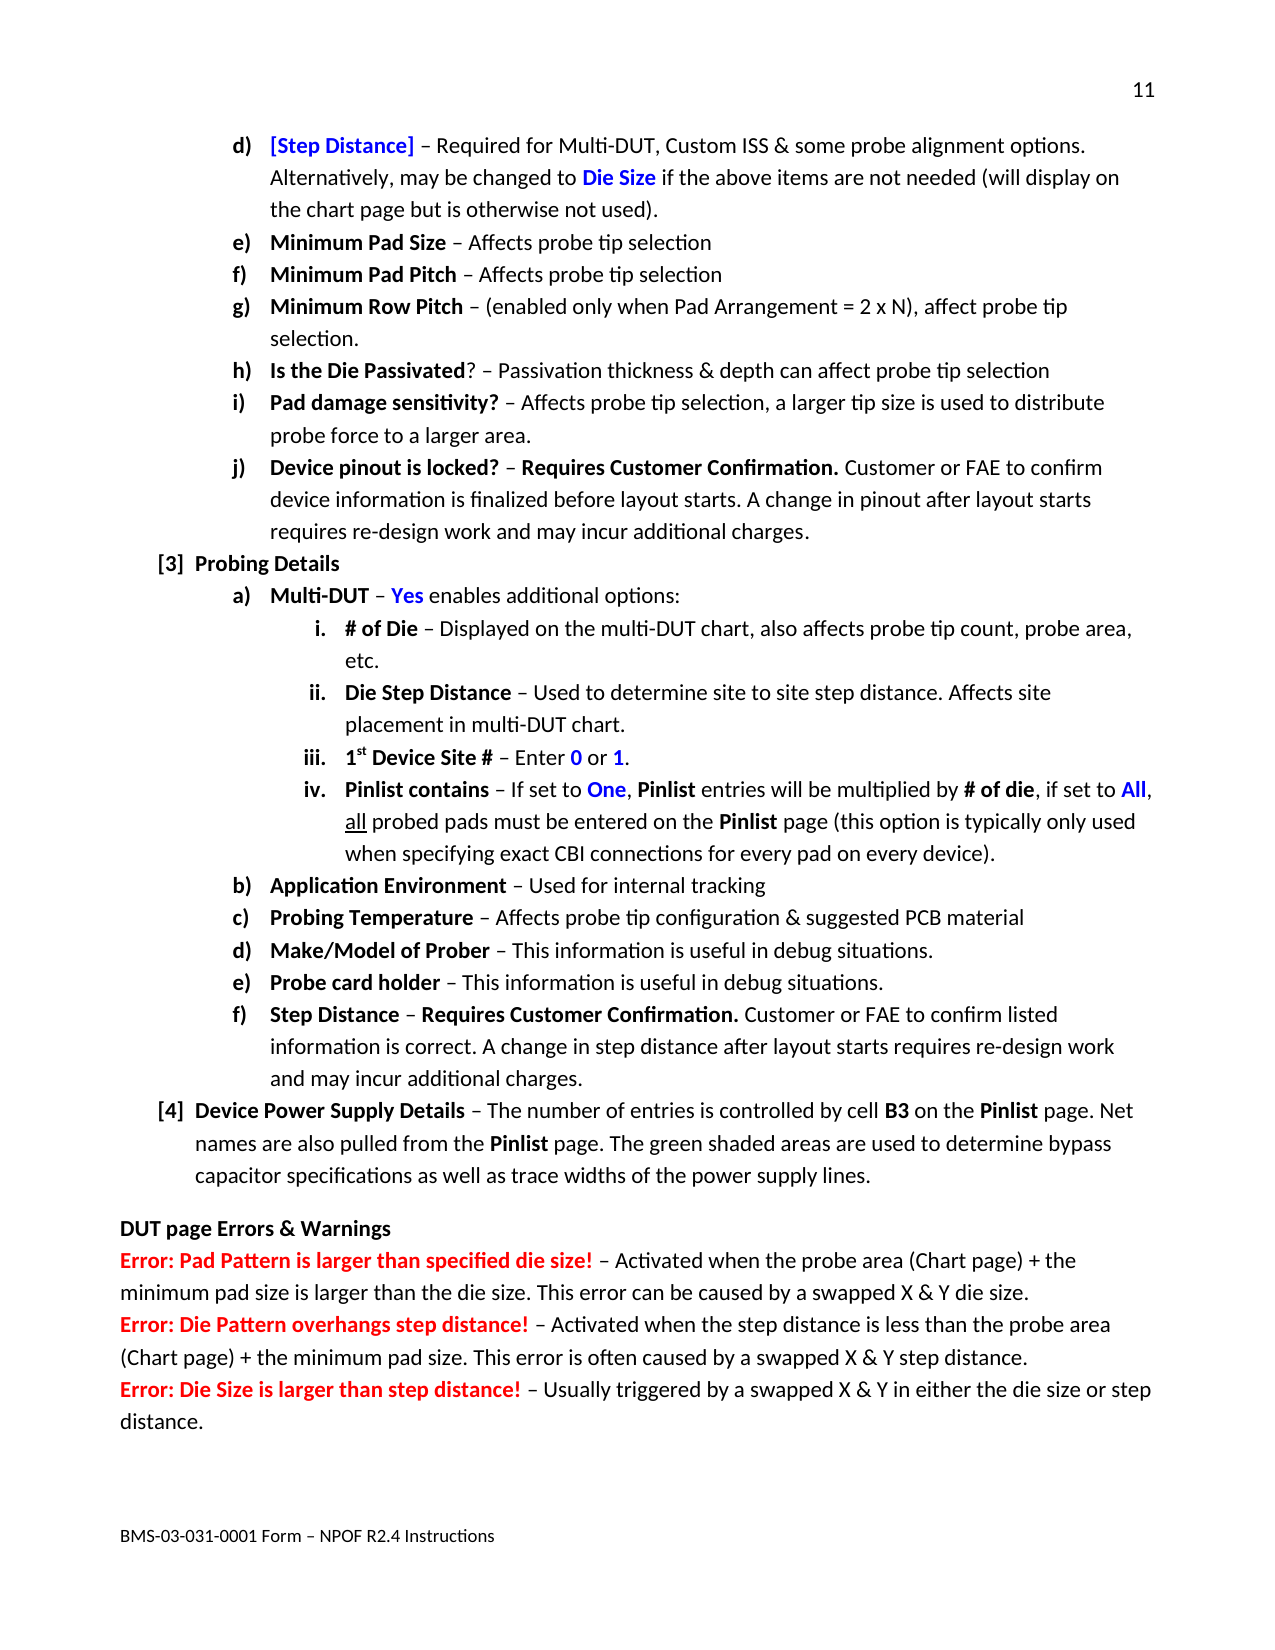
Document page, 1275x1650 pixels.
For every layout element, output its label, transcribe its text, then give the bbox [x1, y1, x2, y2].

list Step Distance – Requires Customer Confirmation. Customer or FAE to confirm listed information is correct. A change in step distance after layout starts requires re-design work and may incur additional charges. [232, 1000, 1155, 1092]
list Pinlist contains – If set to One, Pinlist entries will be multiplied by # of die, if set to All, all probed pads must be entered on the Pinlist page (this option is typically only used when specifying exact CBI connections for every pad on every device). [326, 775, 1155, 867]
text Error: Die Size is larger than step distance! – Usually triggered by a swapped X & Y in either the die size or step distance. [120, 1375, 1155, 1435]
list Minimum Row Pitch – (enabled only when Pad Arrangement = 2 x N), affect probe tip selection. [232, 292, 1155, 352]
text Error: Pad Pattern is larger than specified die size! – Activated when the probe area (Chart page) + the minimum pad size is larger than the die size. This error can be caused by a swapped X & Y die size. [120, 1246, 1155, 1306]
list Minimum Pad Size – Affects probe tip selection [232, 228, 1155, 256]
list Probe card holder – This information is useful in debug situations. [232, 968, 1155, 996]
list Device Power Supply Details – The number of entries is controlled by cell B3 on the Pinlist page. Net names are also pulled from the Pinlist page. The green shaded areas are used to determine bypass capacitor specifications as well as trace widths of the power supply lines. [157, 1097, 1155, 1189]
list Probing Details [157, 549, 1155, 577]
list Minimum Pad Pitch – Affects probe tip selection [232, 260, 1155, 288]
list [Step Distance] – Required for Multi-DUT, Custom ISS & some probe alignment options. Alternatively, may be changed to Die Size if the above items are not needed (will display on the chart page but is otherwise not used). [232, 131, 1155, 223]
list 1st Device Site # – Enter 0 or 1. [326, 743, 1155, 771]
list Is the Die Passivated? – Passivation thickness & depth can affect probe tip selection [232, 356, 1155, 384]
list Make/Model of Prober – This information is useful in debug situations. [232, 936, 1155, 964]
list Die Step Distance – Used to determine site to site step distance. Affects site placement in multi-DUT chart. [326, 678, 1155, 738]
list Multi-DUT – Yes enables additional options: [232, 582, 1155, 610]
list Device pinout is locked? – Requires Customer Confirmation. Customer or FAE to confirm device information is finalized before layout starts. A change in pinout after layout starts requires re-design work and may incur additional charges. [232, 453, 1155, 545]
list # of Die – Displayed on the multi-DUT chart, also affects probe tip count, probe area, etc. [326, 614, 1155, 674]
list Pad damage sensitivity? – Affects probe tip selection, a larger tip size is used to distribute probe force to a larger area. [232, 388, 1155, 449]
list Probing Temperature – Affects probe tip configuration & suggested PCB material [232, 903, 1155, 932]
list Application Environment – Used for internal tracking [232, 871, 1155, 899]
text DUT page Errors & Warnings [120, 1214, 1155, 1242]
text Error: Die Pattern overhangs step distance! – Activated when the step distance is less than the probe area (Chart page) + the minimum pad size. This error is often caused by a swapped X & Y step distance. [120, 1311, 1155, 1371]
